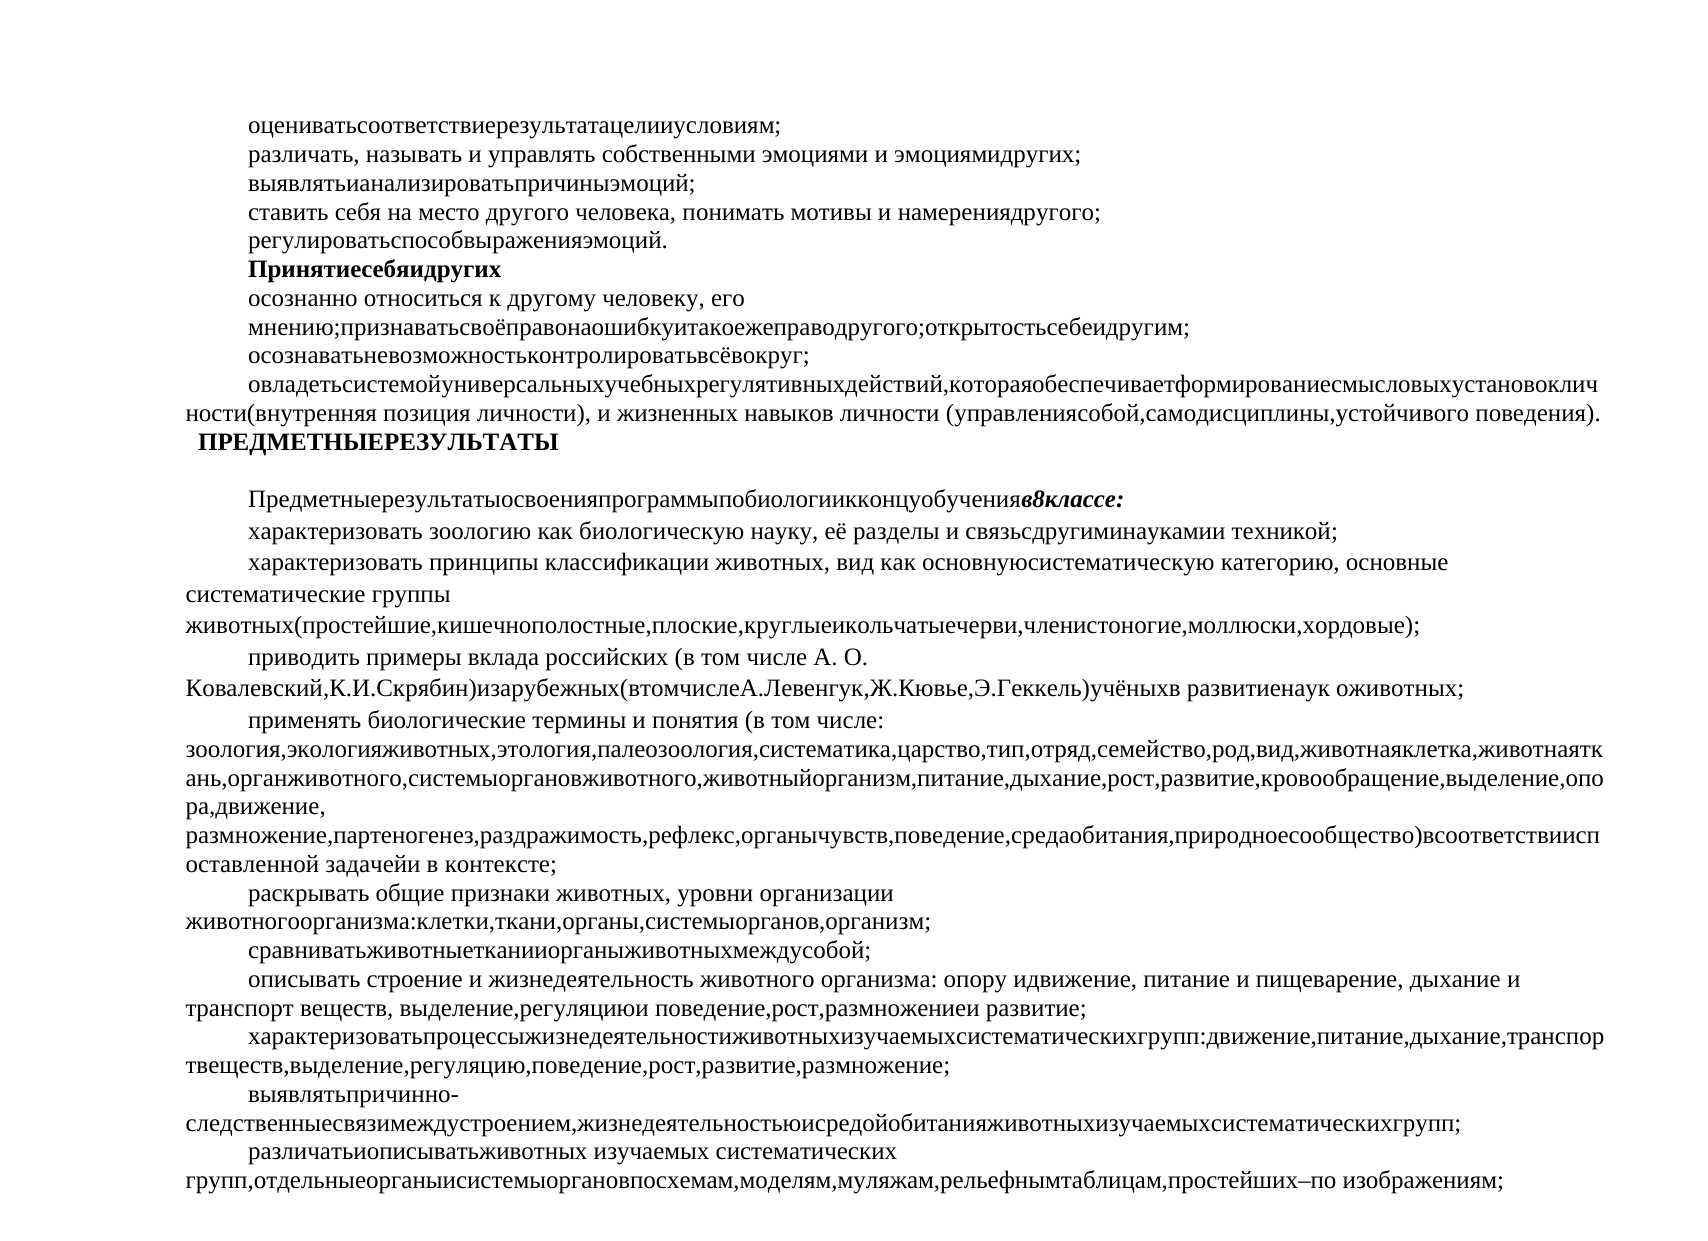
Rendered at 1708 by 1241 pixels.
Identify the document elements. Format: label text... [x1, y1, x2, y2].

text различатьиописыватьживотных изучаемых систематических групп,отдельныеорганыисистемыоргановпосхемам,моделям,муляжам,рельефнымтаблицам,простейших–по изображениям; [185, 1136, 1609, 1194]
text осознанно относиться к другому человеку, его мнению;признаватьсвоёправонаошибкуитакоежеправодругого;открытостьсебеидругим; [248, 283, 1521, 340]
text ПРЕДМЕТНЫЕРЕЗУЛЬТАТЫ [198, 427, 1630, 455]
text Принятиесебяидругих [248, 254, 1630, 283]
text оцениватьсоответствиерезультатацелииусловиям; [248, 110, 1630, 139]
text овладетьсистемойуниверсальныхучебныхрегулятивныхдействий,котораяобеспечиваетформированиесмысловыхустановокличности(внутренняя позиция личности), и жизненных навыков личности (управлениясобой,самодисциплины,устойчивого поведения). [185, 369, 1610, 427]
text регулироватьспособвыраженияэмоций. [248, 225, 1630, 254]
text ставить себя на место другого человека, понимать мотивы и намерениядругого; [185, 197, 1610, 225]
text выявлятьпричинно-следственныесвязимеждустроением,жизнедеятельностьюисредойобитанияживотныхизучаемыхсистематическихгрупп; [185, 1079, 1610, 1136]
text применять биологические термины и понятия (в том числе: зоология,экологияживотных,этология,палеозоология,систематика,царство,тип,отряд,семейство,род,вид,животнаяклетка,животнаяткань,органживотного,системыоргановживотного,животныйорганизм,питание,дыхание,рост,развитие,кровообращение,выделение,опора,движение, [185, 705, 1610, 820]
text сравниватьживотныетканииорганыживотныхмеждусобой; [248, 935, 1630, 964]
text характеризовать зоологию как биологическую науку, её разделы и связьсдругиминаукамии техникой; [185, 516, 1609, 544]
text различать, называть и управлять собственными эмоциями и эмоциямидругих; [185, 139, 1610, 168]
text описывать строение и жизнедеятельность животного организма: опору идвижение, питание и пищеварение, дыхание и транспорт веществ, выделение,регуляциюи поведение,рост,размножениеи развитие; [185, 964, 1609, 1021]
text выявлятьианализироватьпричиныэмоций; [248, 168, 1630, 197]
text характеризоватьпроцессыжизнедеятельностиживотныхизучаемыхсистематическихгрупп:движение,питание,дыхание,транспортвеществ,выделение,регуляцию,поведение,рост,развитие,размножение; [185, 1021, 1611, 1079]
text приводить примеры вклада российских (в том числе А. О. Ковалевский,К.И.Скрябин)изарубежных(втомчислеА.Левенгук,Ж.Кювье,Э.Геккель)учёныхв развитиенаук оживотных; [185, 642, 1610, 702]
text характеризовать принципы классификации животных, вид как основнуюсистематическую категорию, основные систематические группы животных(простейшие,кишечнополостные,плоские,круглыеикольчатыечерви,членистоногие,моллюски,хордовые); [185, 547, 1610, 639]
text размножение,партеногенез,раздражимость,рефлекс,органычувств,поведение,средаобитания,природноесообщество)всоответствииспоставленной задачейи в контексте; [185, 820, 1610, 878]
text раскрывать общие признаки животных, уровни организации животногоорганизма:клетки,ткани,органы,системыорганов,организм; [185, 878, 1609, 935]
text Предметныерезультатыосвоенияпрограммыпобиологиикконцуобученияв8классе: [185, 484, 1610, 513]
text осознаватьневозможностьконтролироватьвсёвокруг; [248, 340, 1630, 369]
